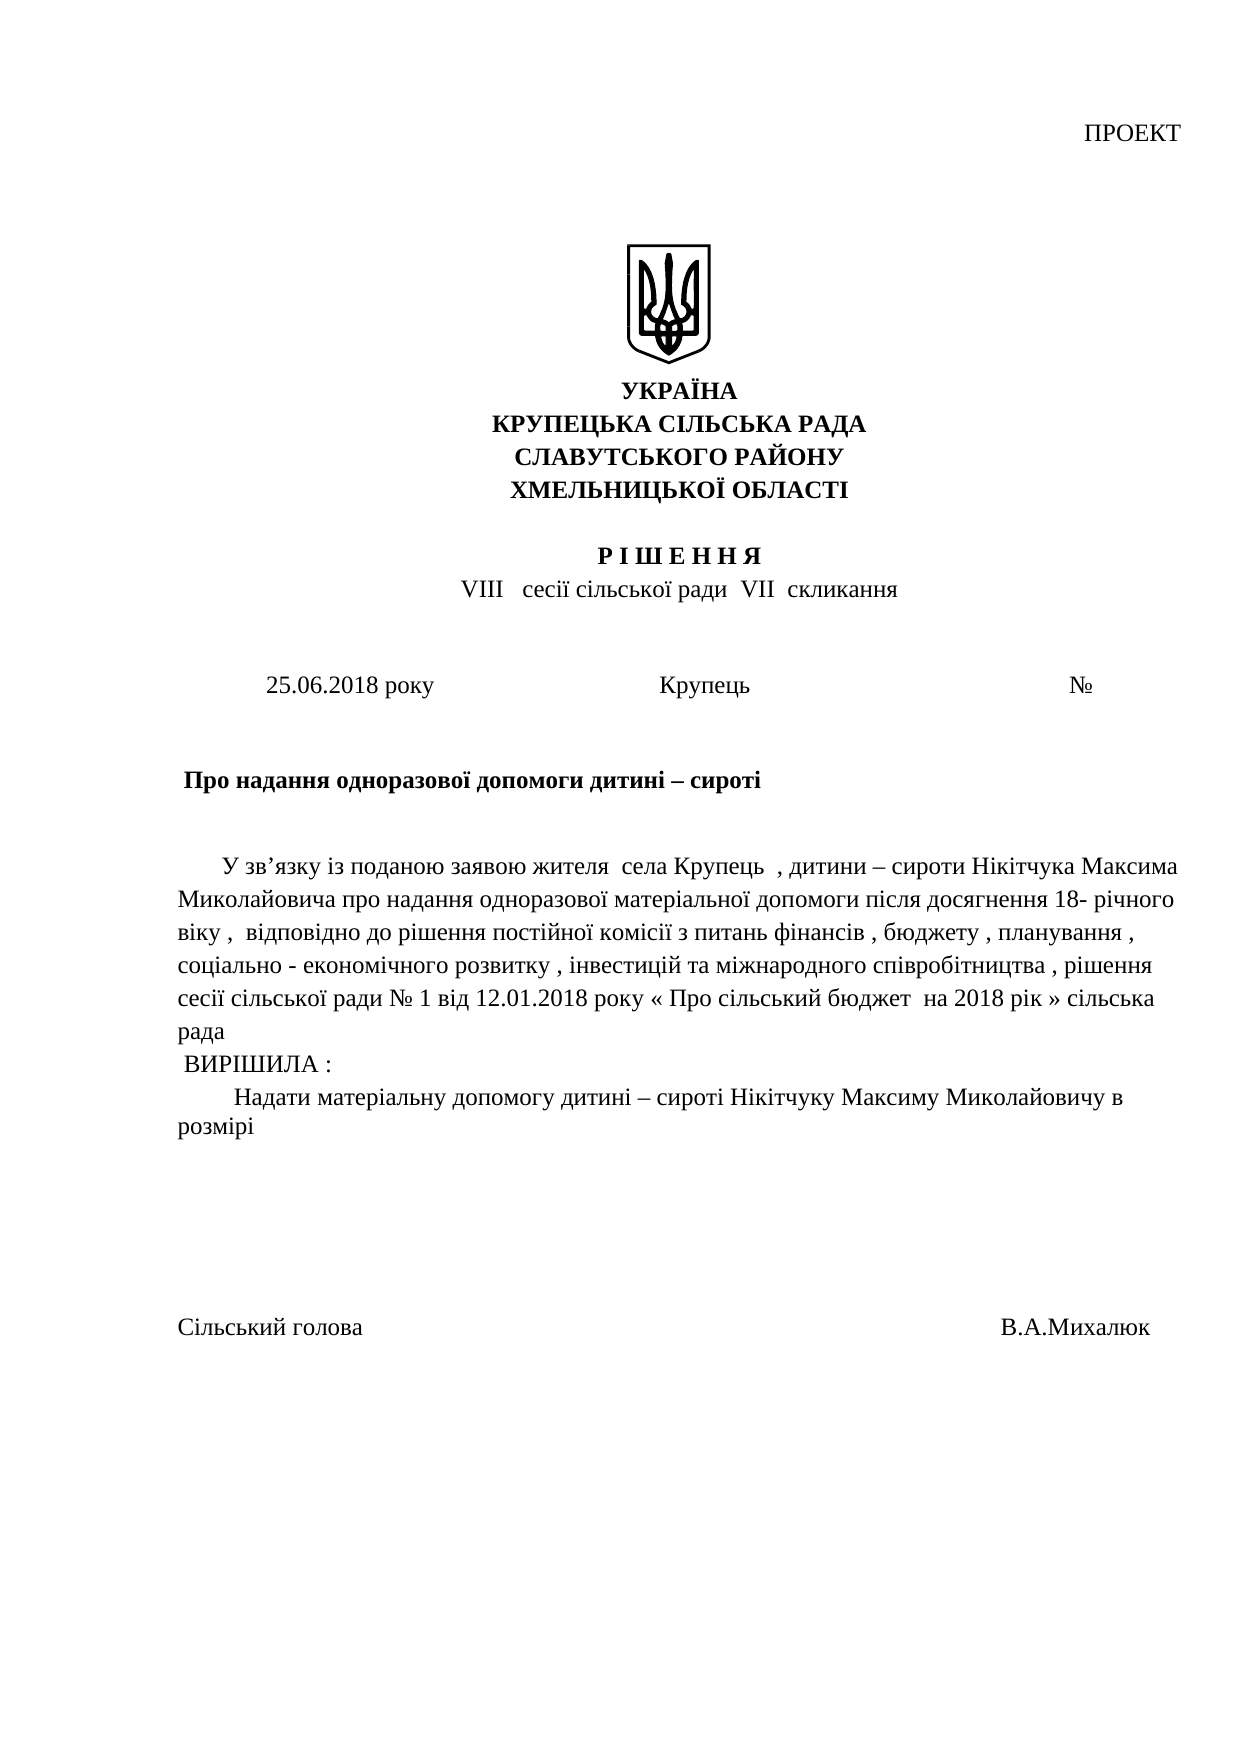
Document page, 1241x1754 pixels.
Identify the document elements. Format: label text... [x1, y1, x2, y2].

text Сільський голова В.А.Михалюк [177, 1312, 1181, 1341]
text ХМЕЛЬНИЦЬКОЇ ОБЛАСТІ [177, 475, 1181, 504]
text У зв’язку із поданою заявою жителя села Крупець , дитини – сироти Нікітчука Максима Миколайовича про надання одноразової матеріальної допомоги після досягнення 18- річного віку , відповідно до рішення постійної комісії з питань фінансів , бюджету , планування , соціально - економічного розвитку , інвестицій та міжнародного співробітництва , рішення сесії сільської ради № 1 від 12.01.2018 року « Про сільський бюджет на 2018 рік » сільська рада [177, 851, 1181, 1045]
text СЛАВУТСЬКОГО РАЙОНУ [177, 442, 1181, 471]
text 25.06.2018 року Крупець № [177, 670, 1181, 698]
text Надати матеріальну допомогу дитині – сироті Нікітчуку Максиму Миколайовичу в розмірі [177, 1082, 1181, 1140]
text КРУПЕЦЬКА СІЛЬСЬКА РАДА [177, 409, 1181, 438]
text Про надання одноразової допомоги дитині – сироті [177, 765, 1181, 794]
text УКРАЇНА [177, 376, 1181, 405]
text ВИРІШИЛА : [177, 1049, 1181, 1078]
text Р І Ш Е Н Н Я [177, 541, 1181, 570]
text ПРОЕКТ [177, 118, 1181, 147]
text VІІІ сесії сільської ради VІІ скликання [177, 574, 1181, 603]
